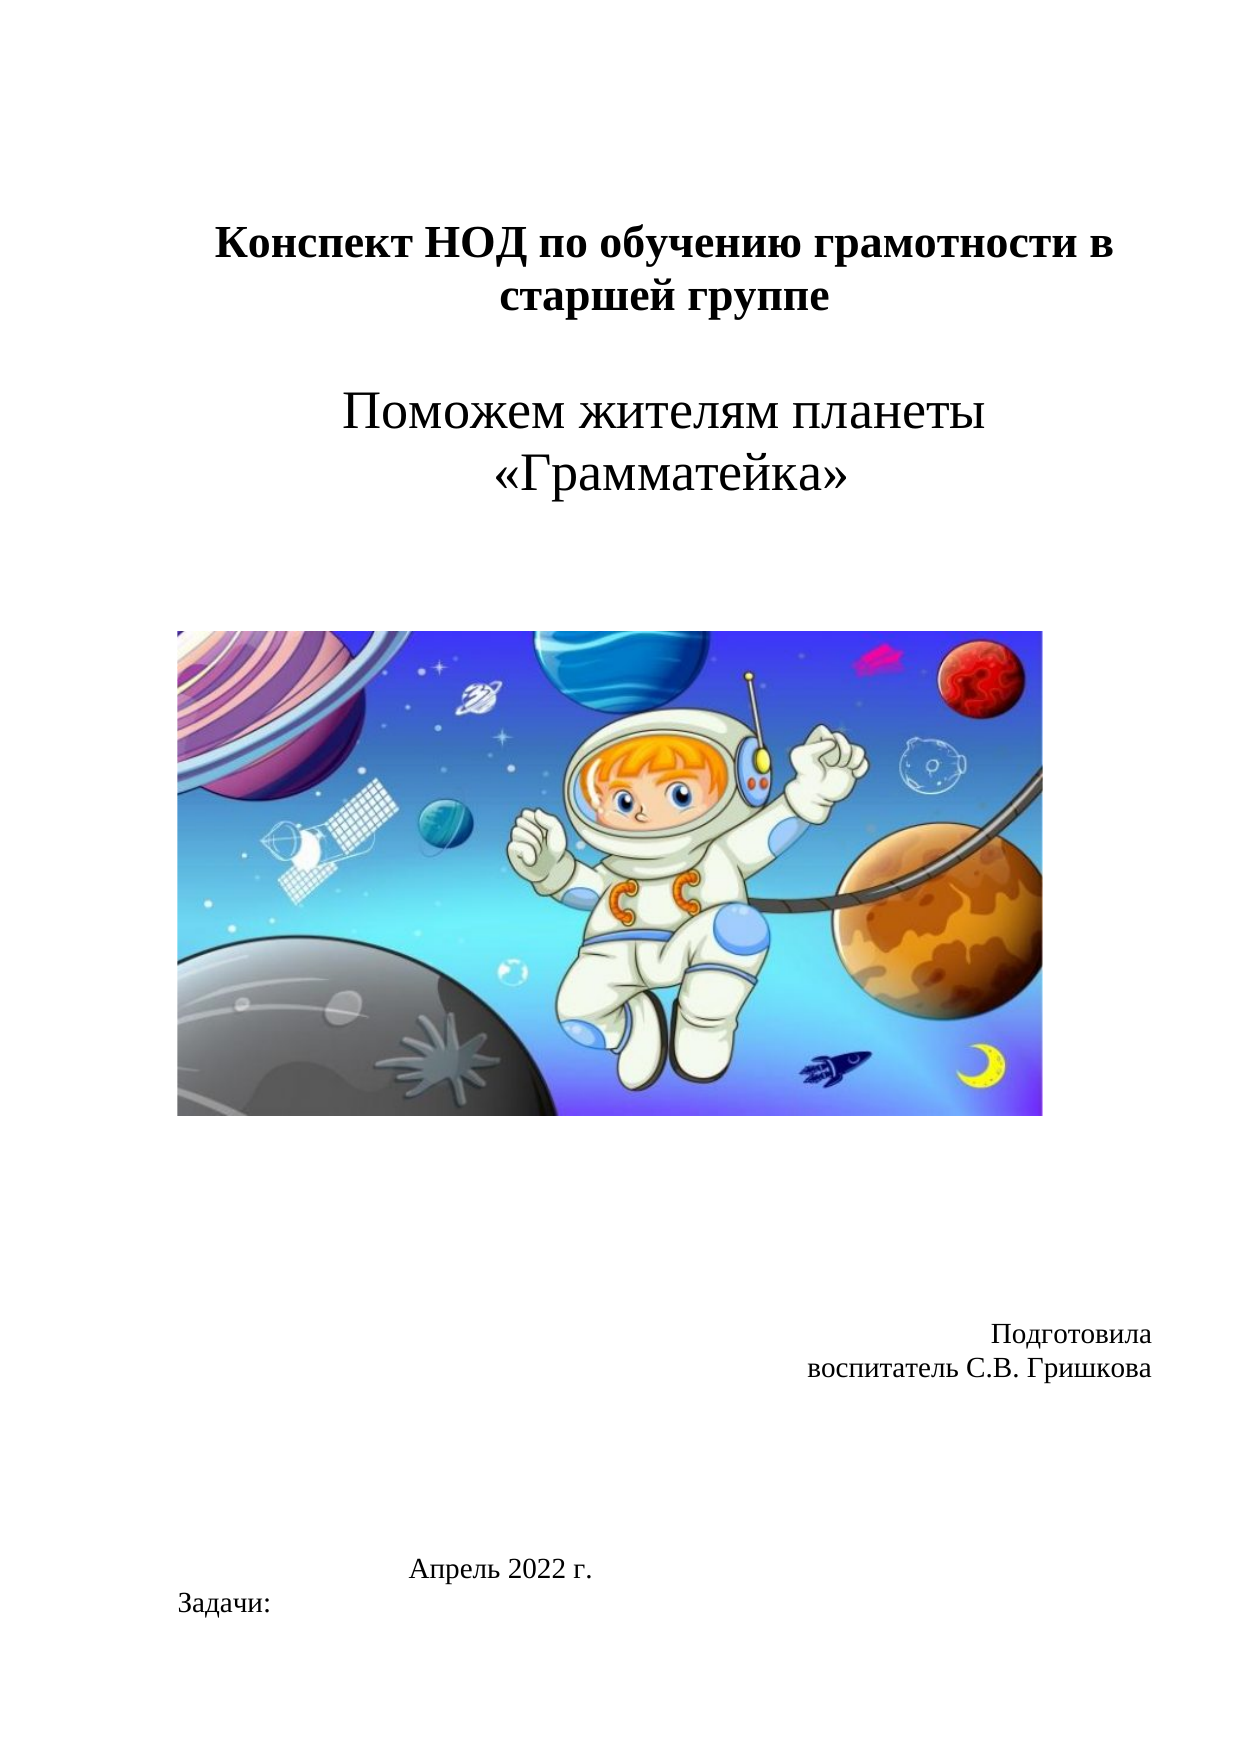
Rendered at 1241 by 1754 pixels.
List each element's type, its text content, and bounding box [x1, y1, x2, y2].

picture [177, 631, 1043, 1116]
text Конспект НОД по обучению грамотности в старшей группе [177, 214, 1152, 320]
text «Грамматейка» [177, 440, 1152, 502]
text Подготовила [177, 1316, 1152, 1350]
text воспитатель С.В. Гришкова [177, 1350, 1152, 1383]
text Задачи: [177, 1585, 1152, 1618]
text Апрель 2022 г. [177, 1551, 1152, 1585]
text Поможем жителям планеты [177, 378, 1152, 440]
